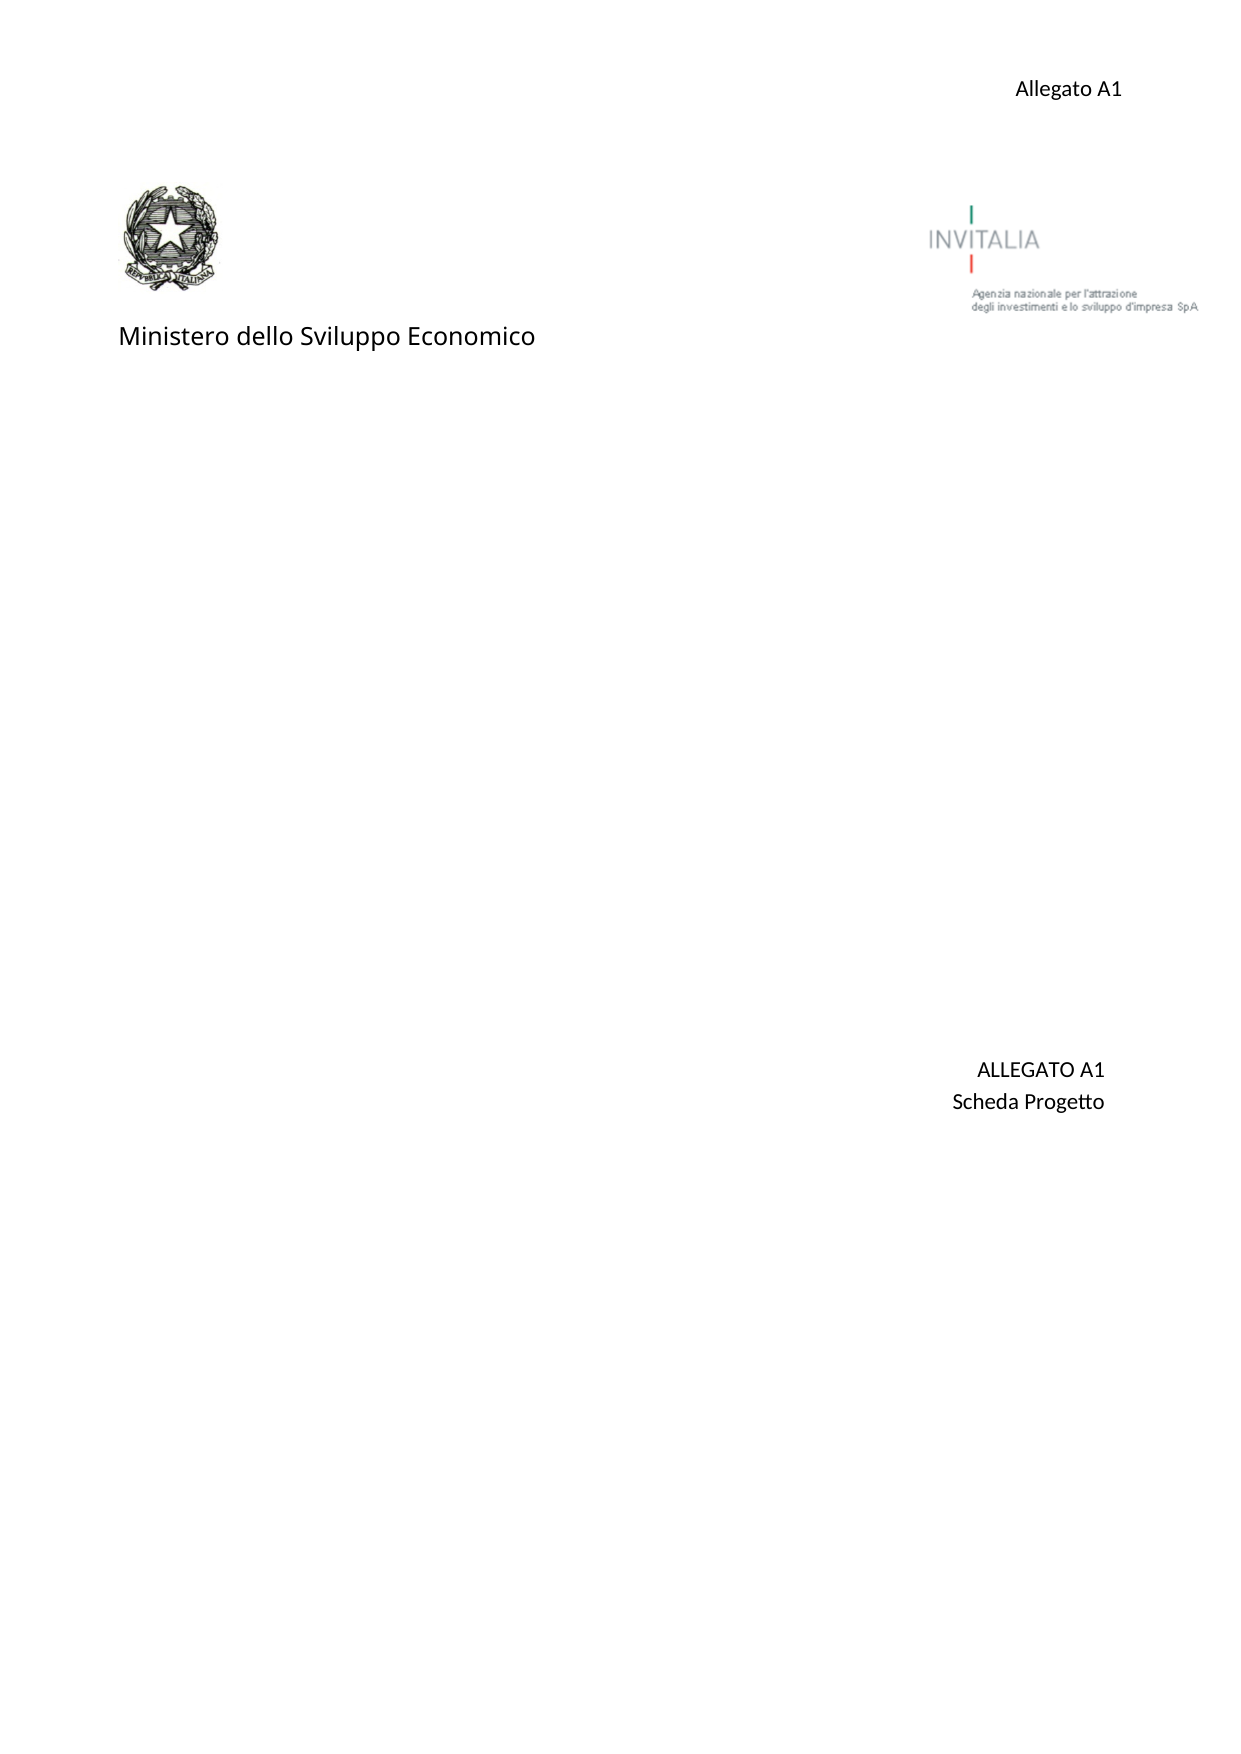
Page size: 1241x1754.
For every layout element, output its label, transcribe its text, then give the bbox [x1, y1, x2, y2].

picture [906, 184, 1210, 325]
picture [118, 182, 223, 294]
text Ministero dello Sviluppo Economico [118, 319, 1122, 353]
